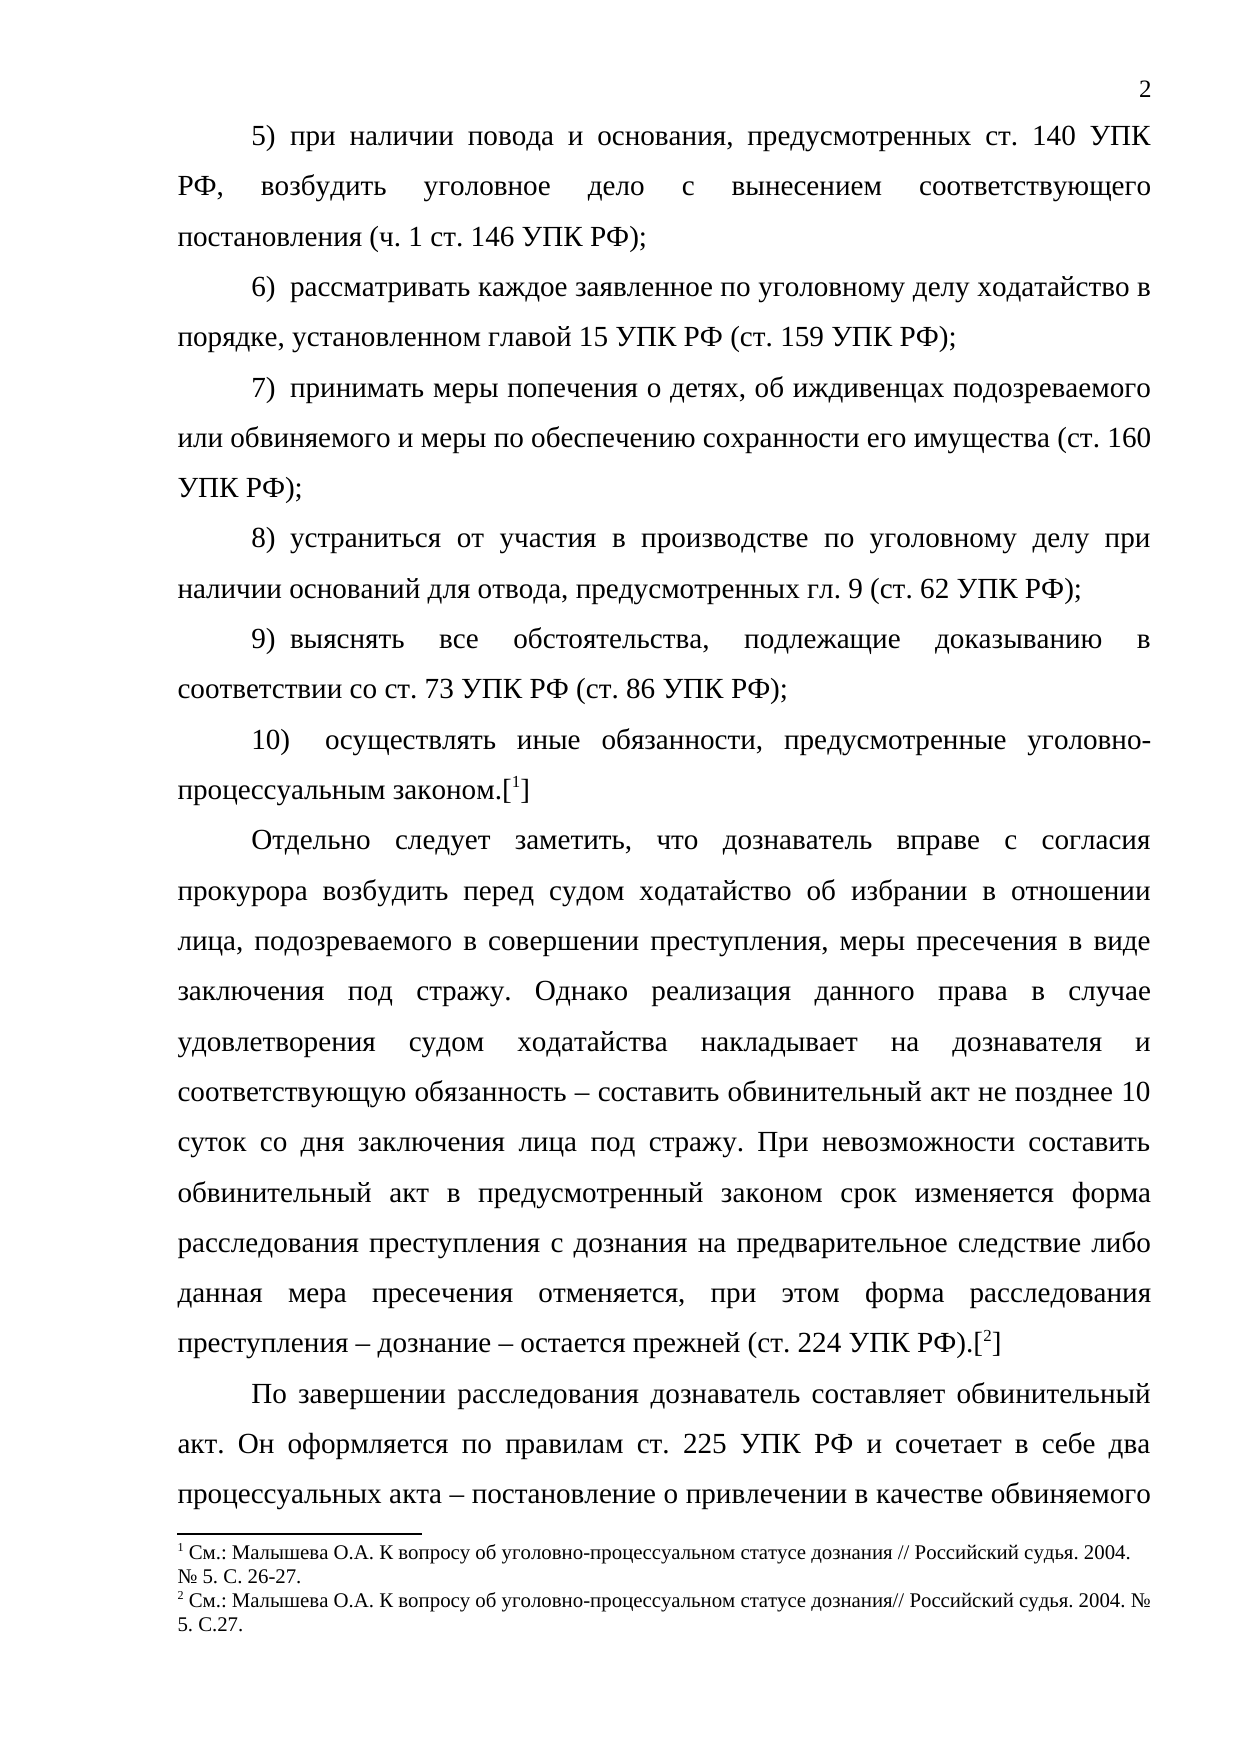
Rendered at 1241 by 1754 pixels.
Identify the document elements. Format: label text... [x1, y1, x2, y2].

list рассматривать каждое заявленное по уголовному делу ходатайство в порядке, установленном главой 15 УПК РФ (ст. 159 УПК РФ); [177, 269, 1152, 353]
list выяснять все обстоятельства, подлежащие доказыванию в соответствии со ст. 73 УПК РФ (ст. 86 УПК РФ); [177, 621, 1152, 705]
list осуществлять иные обязанности, предусмотренные уголовно-процессуальным законом.[] [177, 722, 1152, 806]
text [177, 1376, 1152, 1510]
text Отдельно следует заметить, что дознаватель вправе с согласия прокурора возбудить перед судом ходатайство об избрании в отношении лица, подозреваемого в совершении преступления, меры пресечения в виде заключения под стражу. Однако реализация данного права в случае удовлетворения судом ходатайства накладывает на дознавателя и соответствующую обязанность – составить обвинительный акт не позднее 10 суток со дня заключения лица под стражу. При невозможности составить обвинительный акт в предусмотренный законом срок изменяется форма расследования преступления с дознания на предварительное следствие либо данная мера пресечения отменяется, при этом форма расследования преступления – дознание – остается прежней (ст. 224 УПК РФ).[] [177, 822, 1152, 1359]
list при наличии повода и основания, предусмотренных ст. 140 УПК РФ, возбудить уголовное дело с вынесением соответствующего постановления (ч. 1 ст. 146 УПК РФ); [177, 118, 1152, 252]
list устраниться от участия в производстве по уголовному делу при наличии оснований для отвода, предусмотренных гл. 9 (ст. 62 УПК РФ); [177, 521, 1152, 604]
list принимать меры попечения о детях, об иждивенцах подозреваемого или обвиняемого и меры по обеспечению сохранности его имущества (ст. 160 УПК РФ); [177, 370, 1152, 504]
